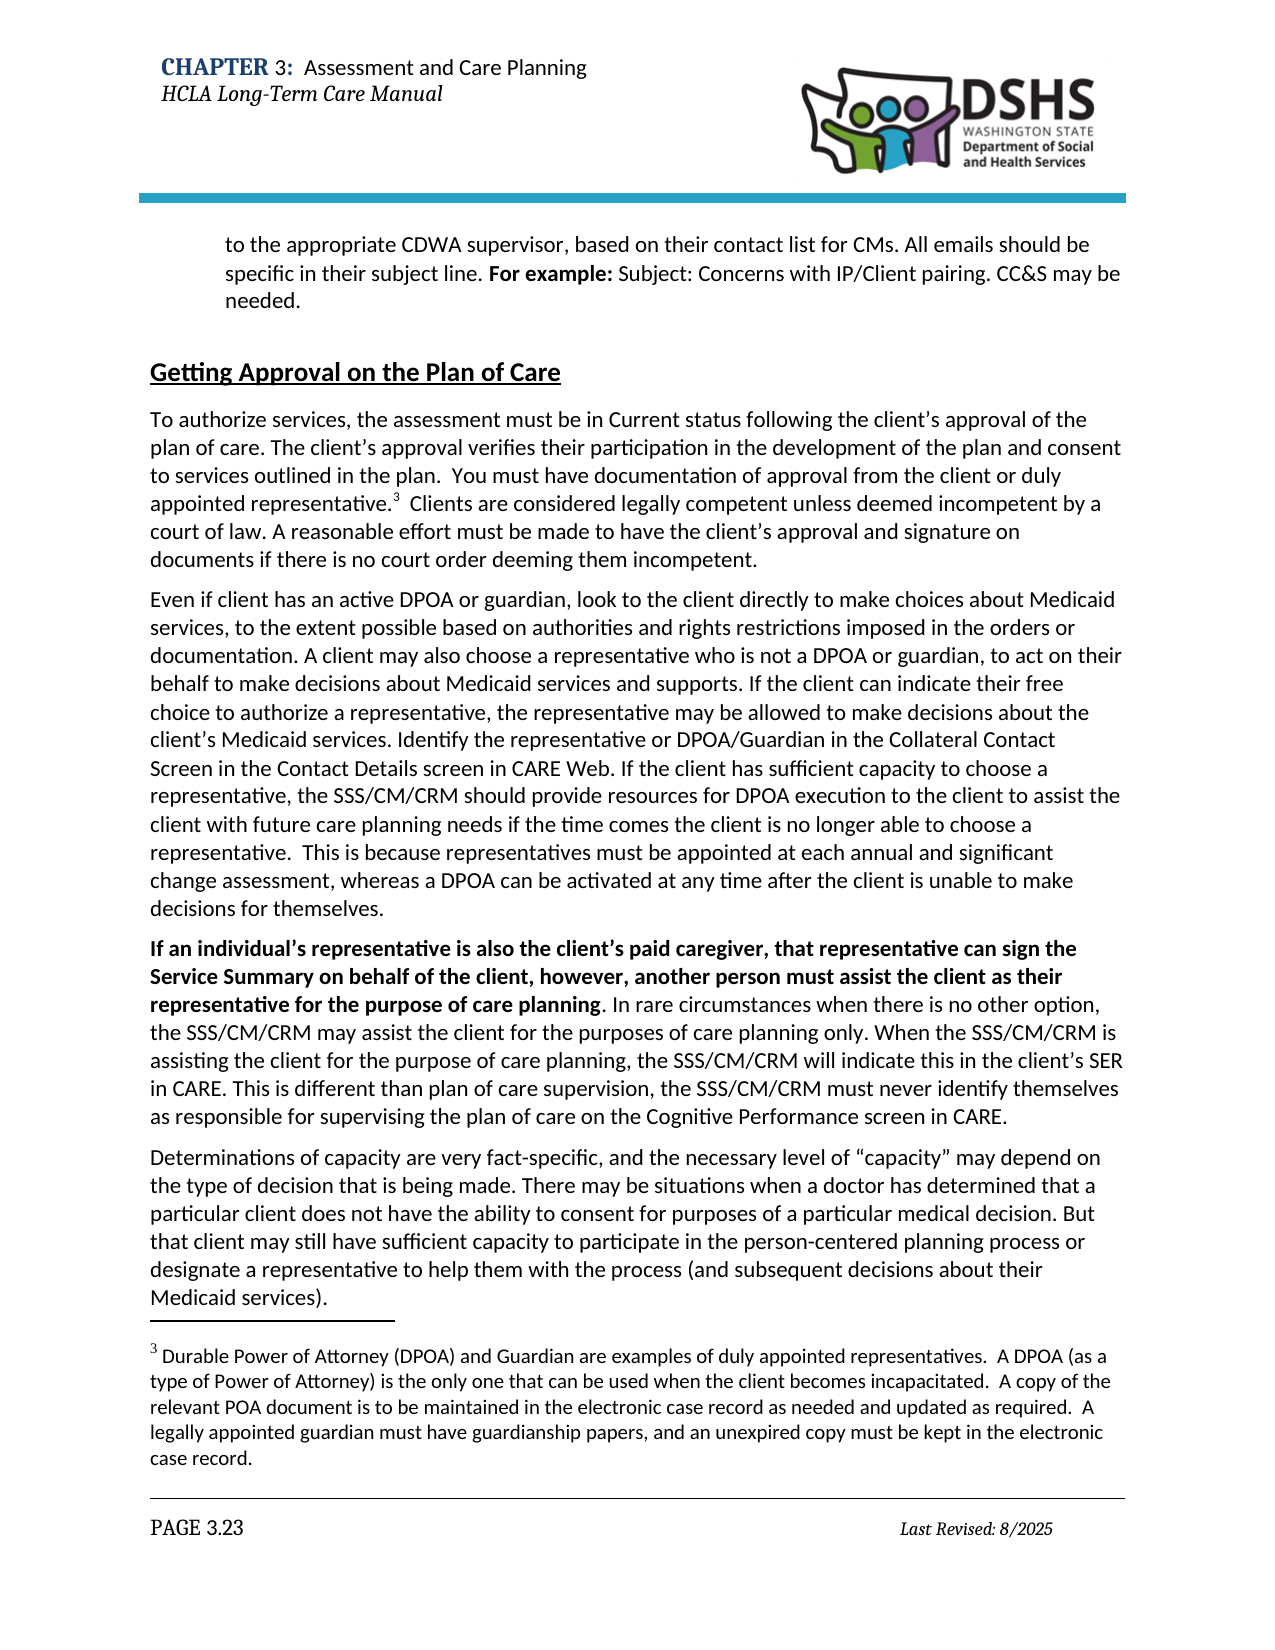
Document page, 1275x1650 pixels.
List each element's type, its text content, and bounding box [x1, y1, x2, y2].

subtitle Getting Approval on the Plan of Care [150, 355, 1125, 388]
text Determinations of capacity are very fact-specific, and the necessary level of “capacity” may depend on the type of decision that is being made. There may be situations when a doctor has determined that a particular client does not have the ability to consent for purposes of a particular medical decision. But that client may still have sufficient capacity to participate in the person-centered planning process or designate a representative to help them with the process (and subsequent decisions about their Medicaid services). [150, 1143, 1125, 1311]
text To authorize services, the assessment must be in Current status following the client’s approval of the plan of care. The client’s approval verifies their participation in the development of the plan and consent to services outlined in the plan. You must have documentation of approval from the client or duly appointed representative. Clients are considered legally competent unless deemed incompetent by a court of law. A reasonable effort must be made to have the client’s approval and signature on documents if there is no court order deeming them incompetent. [150, 405, 1125, 573]
picture [791, 52, 1115, 189]
text Even if client has an active DPOA or guardian, look to the client directly to make choices about Medicaid services, to the extent possible based on authorities and rights restrictions imposed in the orders or documentation. A client may also choose a representative who is not a DPOA or guardian, to act on their behalf to make decisions about Medicaid services and supports. If the client can indicate their free choice to authorize a representative, the representative may be allowed to make decisions about the client’s Medicaid services. Identify the representative or DPOA/Guardian in the Collateral Contact Screen in the Contact Details screen in CARE Web. If the client has sufficient capacity to choose a representative, the SSS/CM/CRM should provide resources for DPOA execution to the client to assist the client with future care planning needs if the time comes the client is no longer able to choose a representative. This is because representatives must be appointed at each annual and significant change assessment, whereas a DPOA can be activated at any time after the client is unable to make decisions for themselves. [150, 586, 1125, 922]
text If an individual’s representative is also the client’s paid caregiver, that representative can sign the Service Summary on behalf of the client, however, another person must assist the client as their representative for the purpose of care planning. In rare circumstances when there is no other option, the SSS/CM/CRM may assist the client for the purposes of care planning only. When the SSS/CM/CRM is assisting the client for the purpose of care planning, the SSS/CM/CRM will indicate this in the client’s SER in CARE. This is different than plan of care supervision, the SSS/CM/CRM must never identify themselves as responsible for supervising the plan of care on the Cognitive Performance screen in CARE. [150, 934, 1125, 1130]
